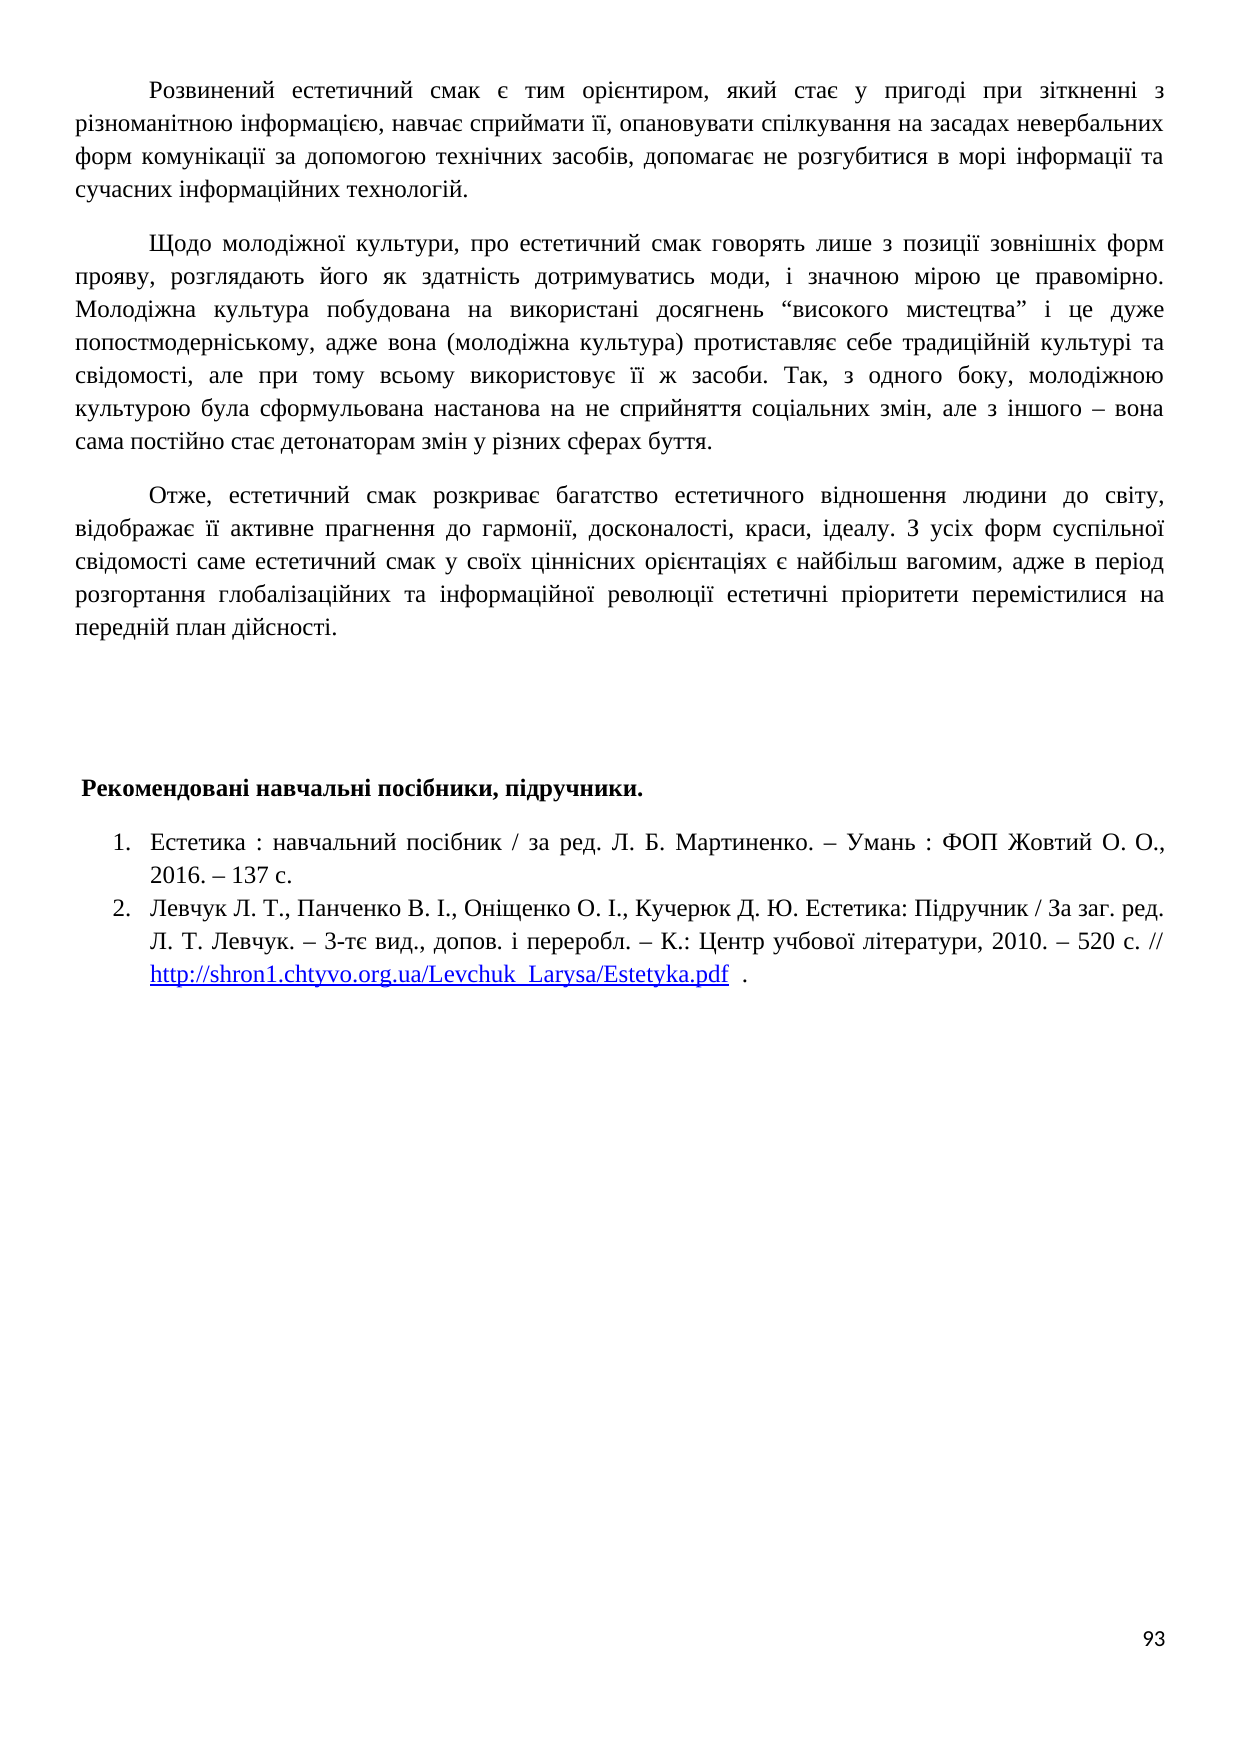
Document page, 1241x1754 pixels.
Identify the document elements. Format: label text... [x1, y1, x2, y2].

list Естетика : навчальний посібник / за ред. Л. Б. Мартиненко. – Умань : ФОП Жовтий О. О., 2016. – 137 с. [112, 827, 1165, 889]
text Отже, естетичний смак розкриває багатство естетичного відношення людини до світу, відображає її активне прагнення до гармонії, досконалості, краси, ідеалу. З усіх форм суспільної свідомості саме естетичний смак у своїх ціннісних орієнтаціях є найбільш вагомим, адже в період розгортання глобалізаційних та інформаційної революції естетичні пріоритети перемістилися на передній план дійсності. [75, 480, 1165, 641]
text Щодо молодіжної культури, про естетичний смак говорять лише з позиції зовнішніх форм прояву, розглядають його як здатність дотримуватись моди, і значною мірою це правомірно. Молодіжна культура побудована на використані досягнень “високого мистецтва” і це дуже попостмодерніському, адже вона (молодіжна культура) протиставляє себе традиційній культурі та свідомості, але при тому всьому використовує її ж засоби. Так, з одного боку, молодіжною культурою була сформульована настанова на не сприйняття соціальних змін, але з іншого – вона сама постійно стає детонаторам змін у різних сферах буття. [75, 228, 1165, 455]
text Розвинений естетичний смак є тим орієнтиром, який стає у пригоді при зіткненні з різноманітною інформацією, навчає сприймати її, опановувати спілкування на засадах невербальних форм комунікації за допомогою технічних засобів, допомагає не розгубитися в морі інформації та сучасних інформаційних технологій. [75, 75, 1165, 203]
text Рекомендовані навчальні посібники, підручники. [75, 773, 1165, 802]
list Левчук Л. Т., Панченко В. І., Оніщенко О. І., Кучерюк Д. Ю. Естетика: Підручник / За заг. ред. Л. Т. Левчук. – 3-тє вид., допов. і переробл. – К.: Центр учбової літератури, 2010. – 520 с. // http://shron1.chtyvo.org.ua/Levchuk_Larysa/Estetyka.pdf . [112, 893, 1165, 988]
